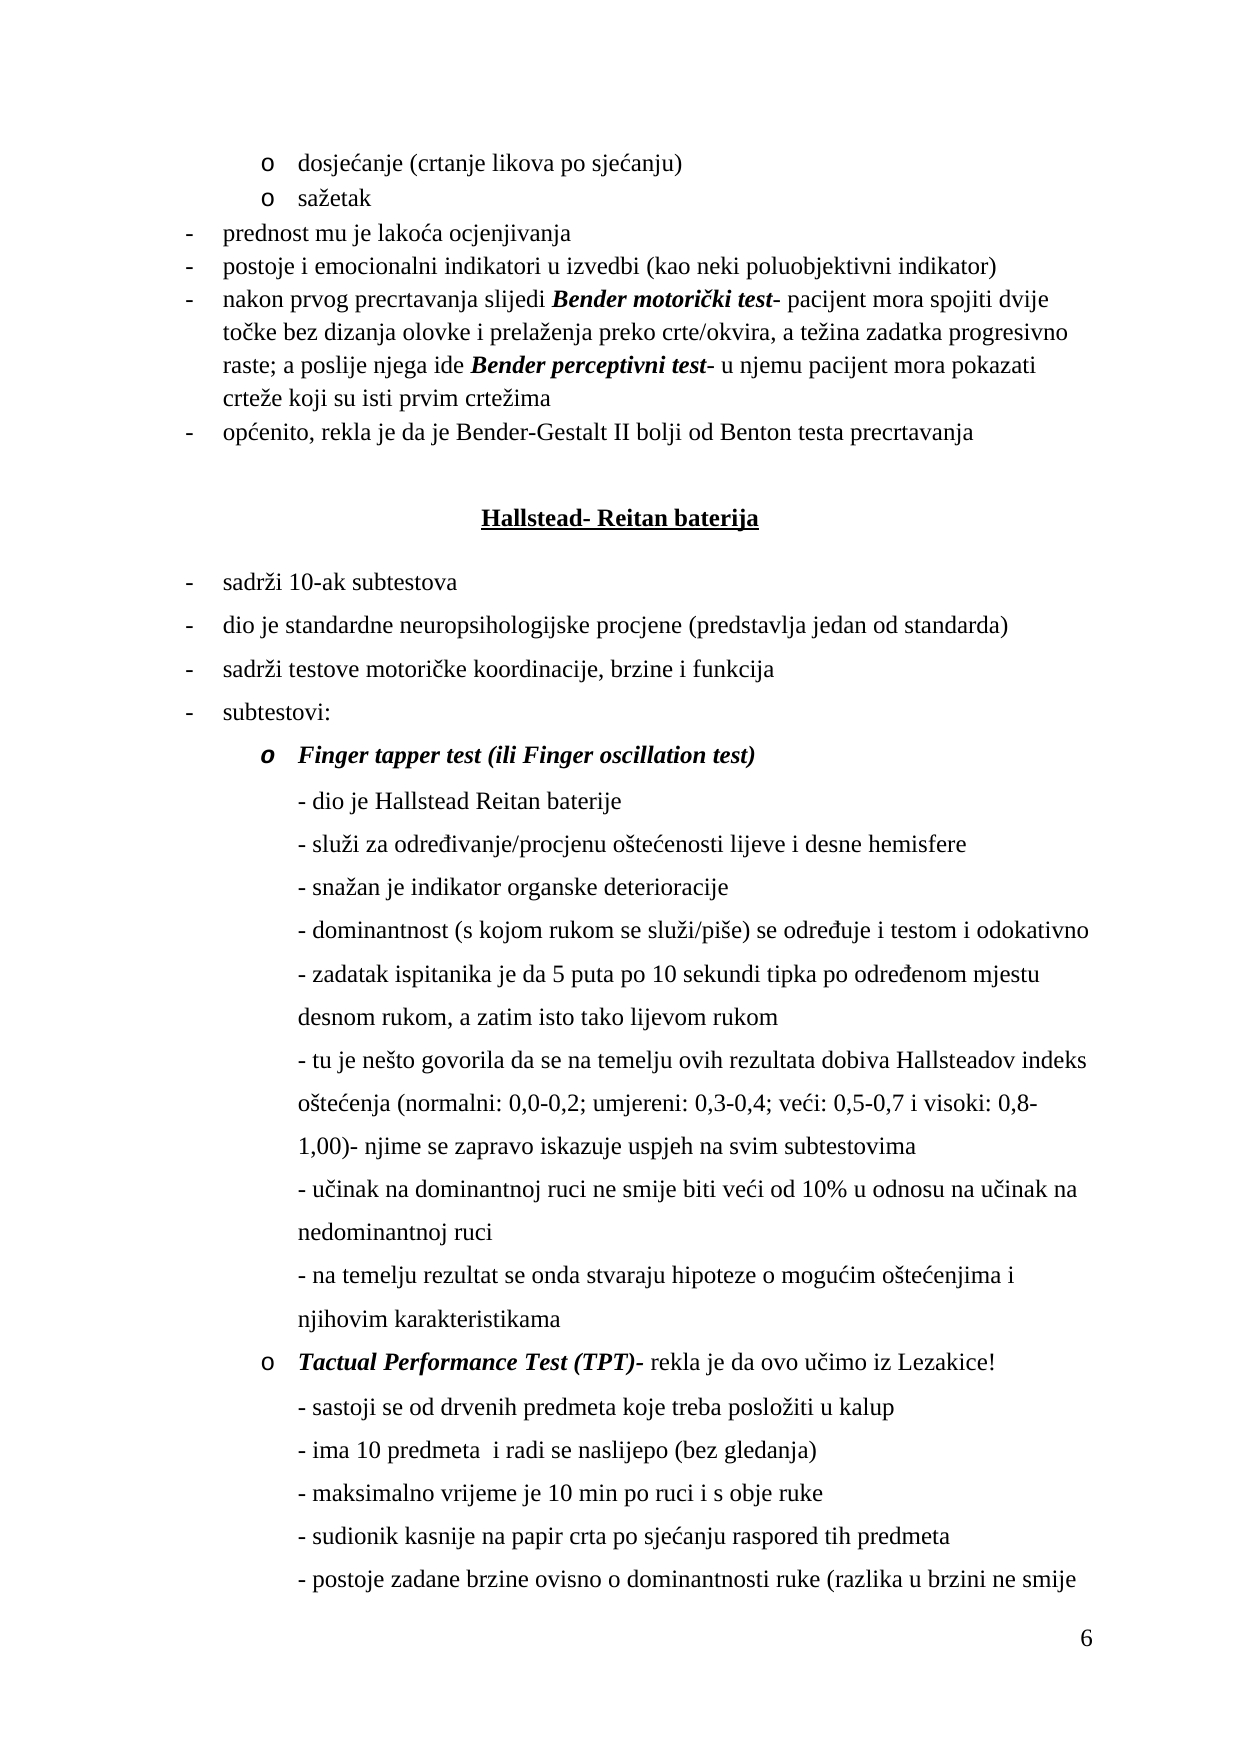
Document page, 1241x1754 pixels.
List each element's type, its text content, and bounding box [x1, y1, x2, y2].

list Finger tapper test (ili Finger oscillation test) [260, 740, 1093, 771]
list sažetak [260, 183, 1093, 214]
list dosjećanje (crtanje likova po sjećanju) [260, 148, 1093, 178]
list nakon prvog precrtavanja slijedi Bender motorički test- pacijent mora spojiti dvije točke bez dizanja olovke i prelaženja preko crte/okvira, a težina zadatka progresivno raste; a poslije njega ide Bender perceptivni test- u njemu pacijent mora pokazati crteže koji su isti prvim crtežima [185, 284, 1093, 412]
list - služi za određivanje/procjenu oštećenosti lijeve i desne hemisfere [298, 829, 1093, 858]
list - dio je Hallstead Reitan baterije [298, 786, 1093, 815]
list dio je standardne neuropsihologijske procjene (predstavlja jedan od standarda) [185, 611, 1093, 639]
list - na temelju rezultat se onda stvaraju hipoteze o mogućim oštećenjima i njihovim karakteristikama [298, 1261, 1093, 1332]
list sadrži 10-ak subtestova [185, 567, 1093, 596]
list - dominantnost (s kojom rukom se služi/piše) se određuje i testom i odokativno [298, 916, 1093, 944]
text Hallstead- Reitan baterija [148, 503, 1093, 532]
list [260, 1347, 1093, 1593]
list - snažan je indikator organske deterioracije [298, 872, 1093, 901]
list subtestovi: [185, 697, 1093, 726]
list prednost mu je lakoća ocjenjivanja [185, 218, 1093, 247]
list - zadatak ispitanika je da 5 puta po 10 sekundi tipka po određenom mjestu desnom rukom, a zatim isto tako lijevom rukom [298, 959, 1093, 1031]
list - tu je nešto govorila da se na temelju ovih rezultata dobiva Hallsteadov indeks oštećenja (normalni: 0,0-0,2; umjereni: 0,3-0,4; veći: 0,5-0,7 i visoki: 0,8-1,00)- njime se zapravo iskazuje uspjeh na svim subtestovima [298, 1045, 1093, 1160]
list općenito, rekla je da je Bender-Gestalt II bolji od Benton testa precrtavanja [185, 417, 1093, 445]
list sadrži testove motoričke koordinacije, brzine i funkcija [185, 654, 1093, 682]
list postoje i emocionalni indikatori u izvedbi (kao neki poluobjektivni indikator) [185, 251, 1093, 280]
list - učinak na dominantnoj ruci ne smije biti veći od 10% u odnosu na učinak na nedominantnoj ruci [298, 1174, 1093, 1246]
